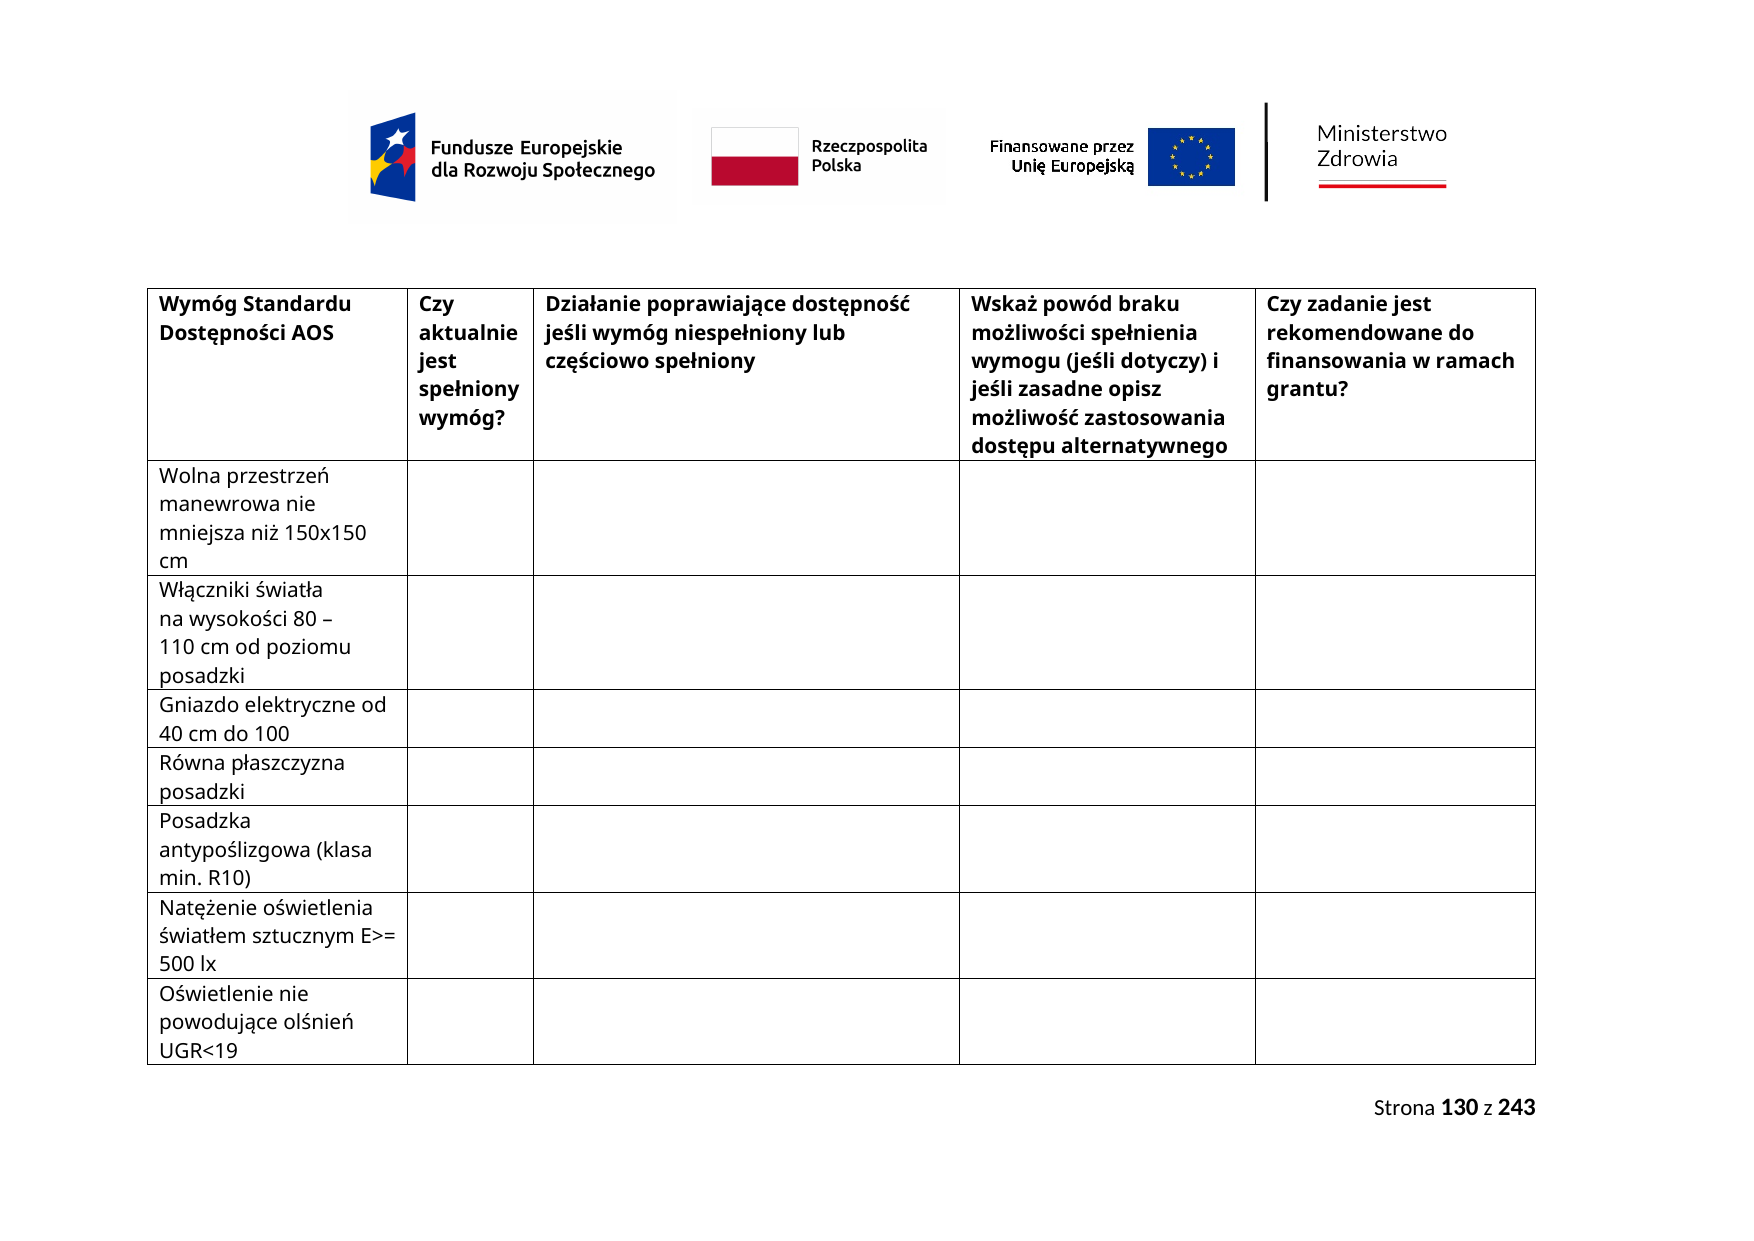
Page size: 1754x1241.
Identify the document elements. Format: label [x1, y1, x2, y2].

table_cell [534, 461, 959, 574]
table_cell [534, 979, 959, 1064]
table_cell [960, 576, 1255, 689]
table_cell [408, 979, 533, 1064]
picture [1302, 108, 1463, 205]
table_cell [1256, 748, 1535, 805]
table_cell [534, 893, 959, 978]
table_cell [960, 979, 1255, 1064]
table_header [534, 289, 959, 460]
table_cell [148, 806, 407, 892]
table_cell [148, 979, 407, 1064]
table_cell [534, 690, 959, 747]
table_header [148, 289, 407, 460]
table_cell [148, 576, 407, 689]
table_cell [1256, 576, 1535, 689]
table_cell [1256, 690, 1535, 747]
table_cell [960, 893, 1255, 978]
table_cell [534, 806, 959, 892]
picture [692, 108, 946, 205]
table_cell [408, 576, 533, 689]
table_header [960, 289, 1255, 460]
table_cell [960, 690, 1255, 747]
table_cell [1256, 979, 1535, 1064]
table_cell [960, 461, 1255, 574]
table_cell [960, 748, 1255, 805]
picture [348, 90, 677, 224]
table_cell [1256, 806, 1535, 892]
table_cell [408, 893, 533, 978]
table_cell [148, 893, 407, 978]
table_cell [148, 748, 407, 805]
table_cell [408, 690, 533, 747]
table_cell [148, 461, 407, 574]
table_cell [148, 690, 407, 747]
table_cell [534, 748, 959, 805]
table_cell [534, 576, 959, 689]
picture [971, 108, 1254, 205]
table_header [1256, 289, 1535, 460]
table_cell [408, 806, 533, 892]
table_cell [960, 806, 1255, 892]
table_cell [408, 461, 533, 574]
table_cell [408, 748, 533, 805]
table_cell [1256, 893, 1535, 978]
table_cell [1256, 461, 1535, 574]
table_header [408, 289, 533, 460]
